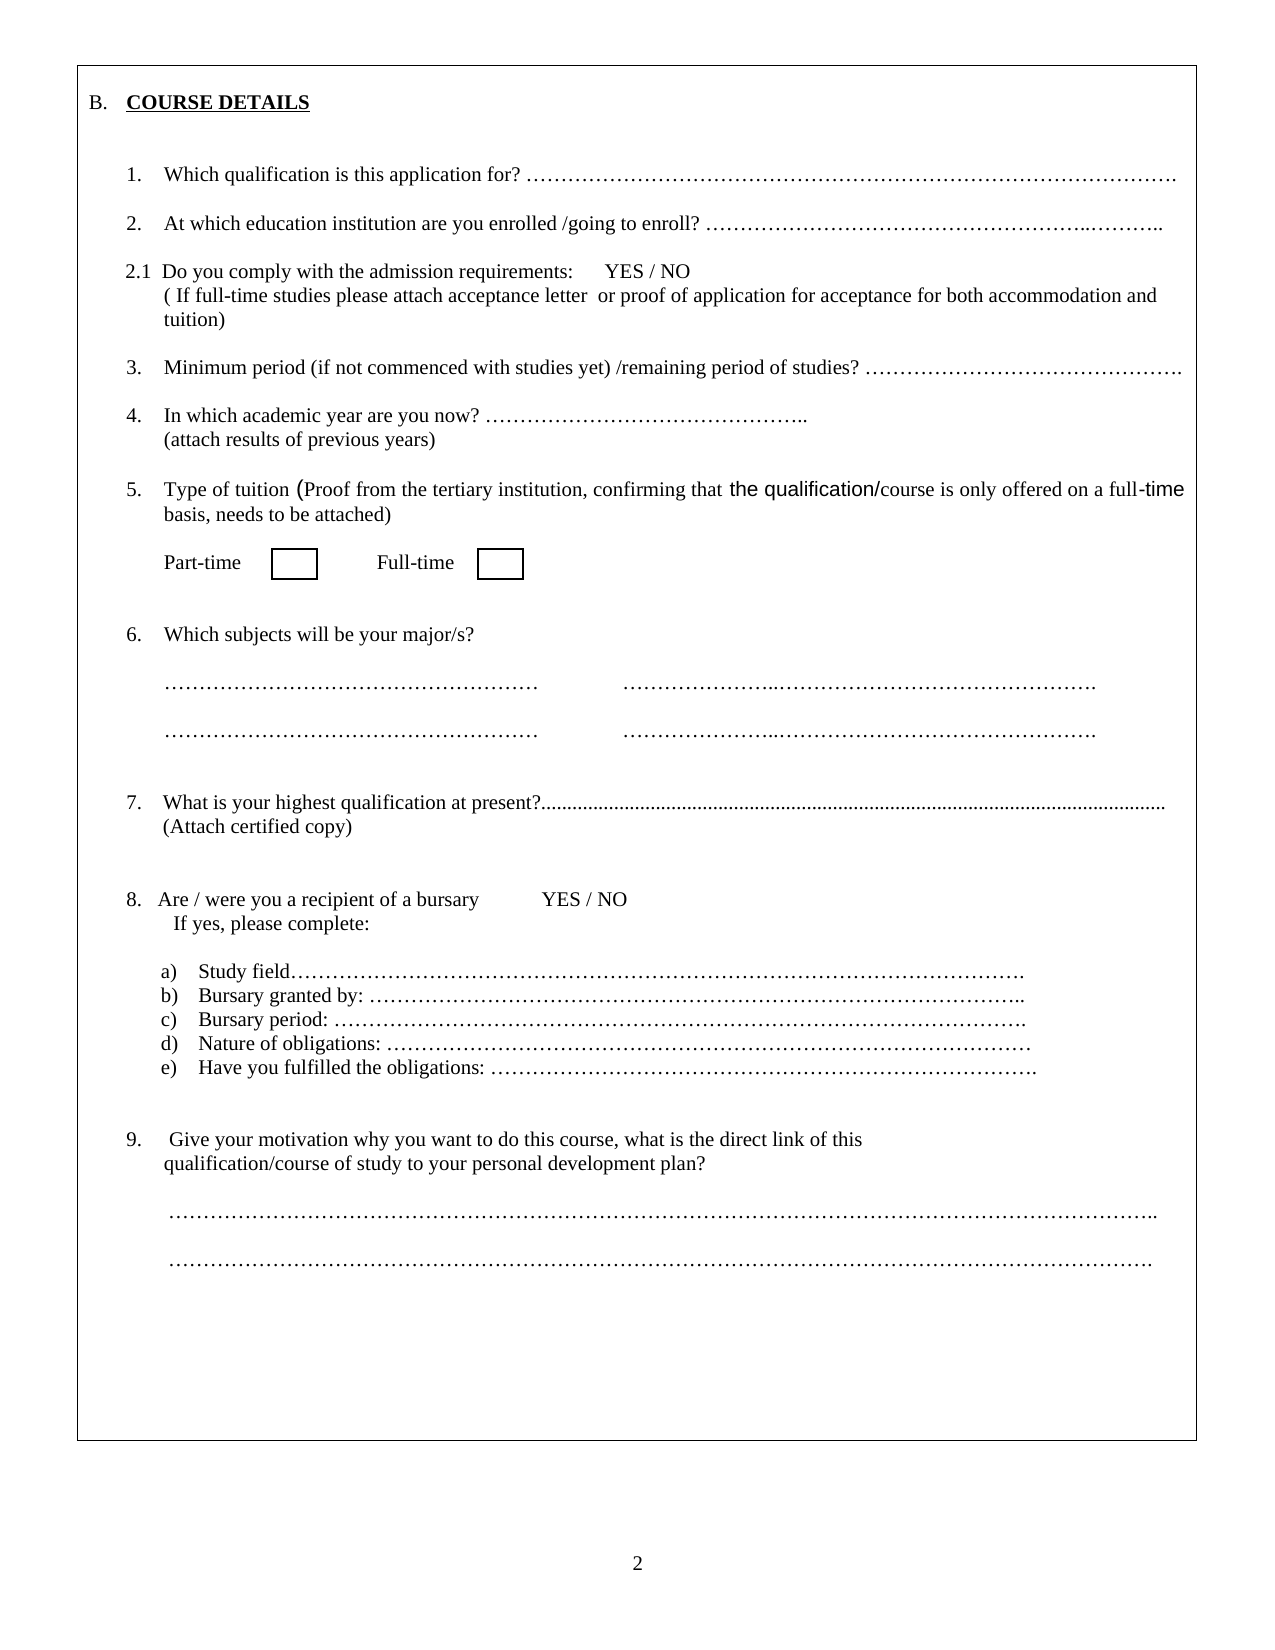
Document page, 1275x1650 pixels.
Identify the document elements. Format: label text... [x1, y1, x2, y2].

table_cell COURSE DETAILS Which qualification is this application for? …………………………………………………………………………………. At which education institution are you enrolled /going to enroll? ………………………………………………..……….. 2.1 Do you comply with the admission requirements: YES / NO ( If full-time studies please attach acceptance letter or proof of application for acceptance for both accommodation and tuition) Minimum period (if not commenced with studies yet) /remaining period of studies? ………………………………………. In which academic year are you now? ……………………………………….. (attach results of previous years) Type of tuition (Proof from the tertiary institution, confirming that the qualification/course is only offered on a full-time basis, needs to be attached) Part-time Full-time Which subjects will be your major/s? ……………………………………………… …………………..………………………………………. ……………………………………………… …………………..………………………………………. 7. What is your highest qualification at present?........................................................................................................................ (Attach certified copy) 8. Are / were you a recipient of a bursary YES / NO If yes, please complete: Study field……………………………………………………………………………………………. Bursary granted by: ………………………………………………………………………………….. Bursary period: ………………………………………………………………………………………. Nature of obligations: ………………………………………………………………………………… Have you fulfilled the obligations: ……………………………………………………………………. Give your motivation why you want to do this course, what is the direct link of this qualification/course of study to your personal development plan? …………………………………………………………………………………………………………………………….. ……………………………………………………………………………………………………………………………. [78, 66, 1196, 1440]
